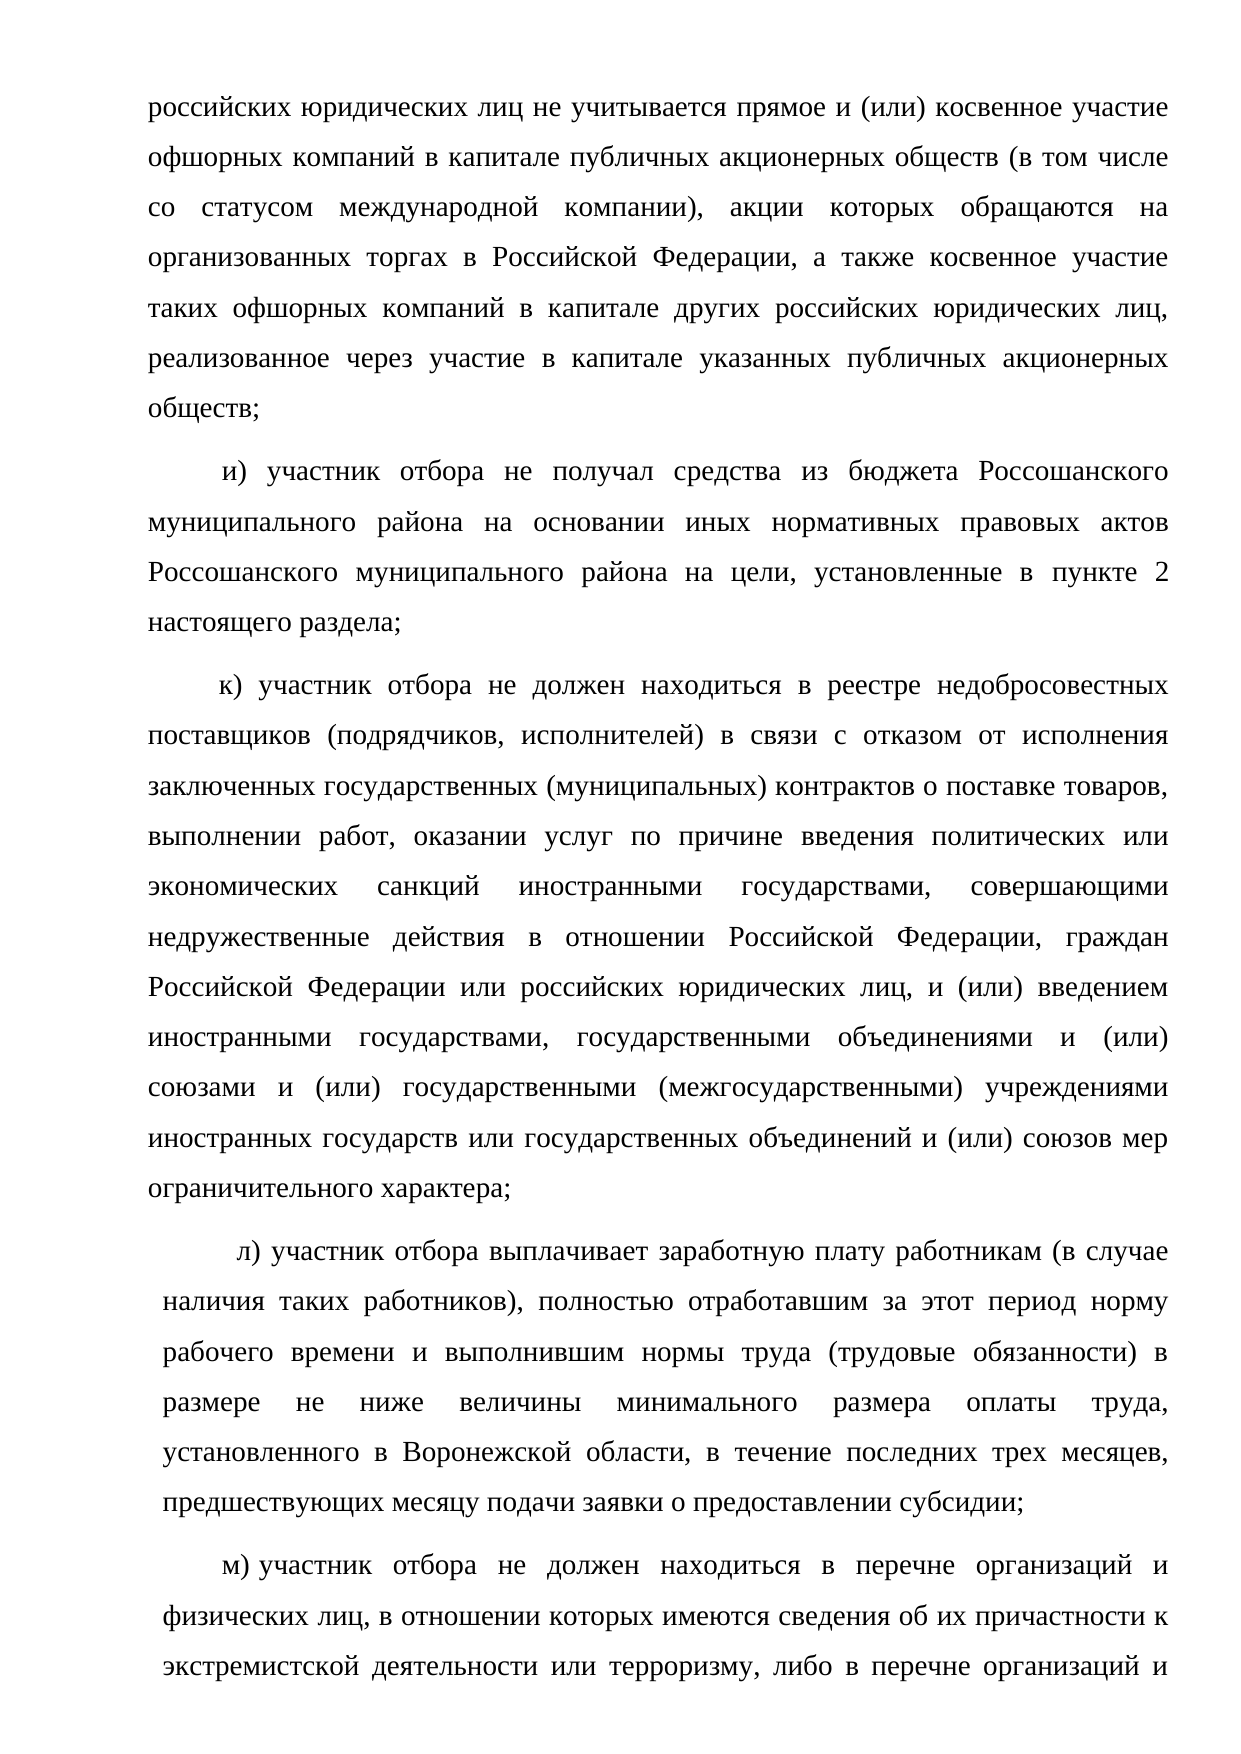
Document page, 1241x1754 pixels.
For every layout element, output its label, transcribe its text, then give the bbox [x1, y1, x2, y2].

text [162, 1547, 1169, 1682]
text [148, 89, 1169, 424]
text к) участник отбора не должен находиться в реестре недобросовестных поставщиков (подрядчиков, исполнителей) в связи с отказом от исполнения заключенных государственных (муниципальных) контрактов о поставке товаров, выполнении работ, оказании услуг по причине введения политических или экономических санкций иностранными государствами, совершающими недружественные действия в отношении Российской Федерации, граждан Российской Федерации или российских юридических лиц, и (или) введением иностранными государствами, государственными объединениями и (или) союзами и (или) государственными (межгосударственными) учреждениями иностранных государств или государственных объединений и (или) союзов мер ограничительного характера; [148, 667, 1169, 1204]
text и) участник отбора не получал средства из бюджета Россошанского муниципального района на основании иных нормативных правовых актов Россошанского муниципального района на цели, установленные в пункте 2 настоящего раздела; [148, 453, 1169, 638]
text л) участник отбора выплачивает заработную плату работникам (в случае наличия таких работников), полностью отработавшим за этот период норму рабочего времени и выполнившим нормы труда (трудовые обязанности) в размере не ниже величины минимального размера оплаты труда, установленного в Воронежской области, в течение последних трех месяцев, предшествующих месяцу подачи заявки о предоставлении субсидии; [162, 1233, 1169, 1518]
